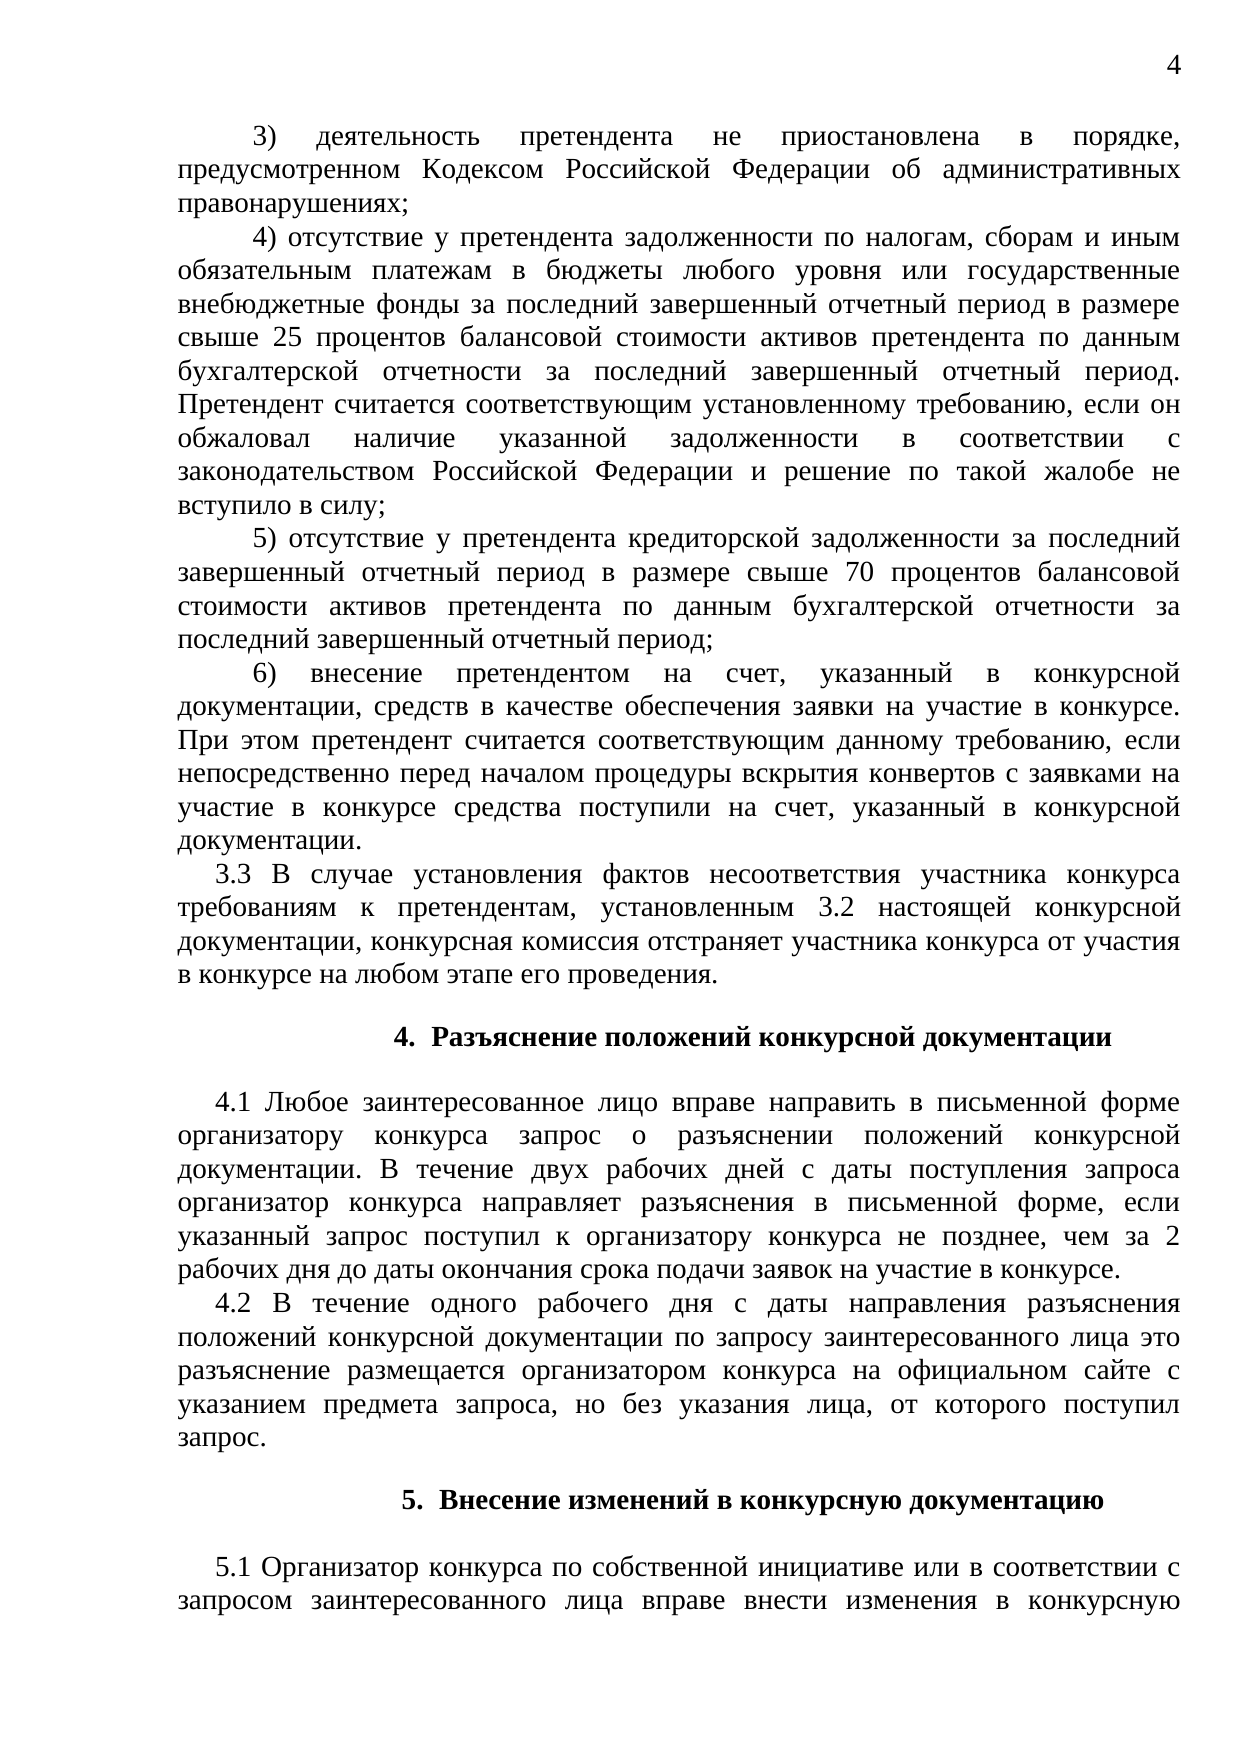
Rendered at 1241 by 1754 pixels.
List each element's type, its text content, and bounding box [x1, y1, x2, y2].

list Разъяснение положений конкурсной документации [325, 1021, 1181, 1053]
text 3.3 В случае установления фактов несоответствия участника конкурса требованиям к претендентам, установленным 3.2 настоящей конкурсной документации, конкурсная комиссия отстраняет участника конкурса от участия в конкурсе на любом этапе его проведения. [177, 856, 1181, 990]
text 4) отсутствие у претендента задолженности по налогам, сборам и иным обязательным платежам в бюджеты любого уровня или государственные внебюджетные фонды за последний завершенный отчетный период в размере свыше 25 процентов балансовой стоимости активов претендента по данным бухгалтерской отчетности за последний завершенный отчетный период. Претендент считается соответствующим установленному требованию, если он обжаловал наличие указанной задолженности в соответствии с законодательством Российской Федерации и решение по такой жалобе не вступило в силу; [177, 219, 1181, 521]
text 6) внесение претендентом на счет, указанный в конкурсной документации, средств в качестве обеспечения заявки на участие в конкурсе. При этом претендент считается соответствующим данному требованию, если непосредственно перед началом процедуры вскрытия конвертов с заявками на участие в конкурсе средства поступили на счет, указанный в конкурсной документации. [177, 655, 1181, 856]
text 4.1 Любое заинтересованное лицо вправе направить в письменной форме организатору конкурса запрос о разъяснении положений конкурсной документации. В течение двух рабочих дней с даты поступления запроса организатор конкурса направляет разъяснения в письменной форме, если указанный запрос поступил к организатору конкурса не позднее, чем за 2 рабочих дня до даты окончания срока подачи заявок на участие в конкурсе. [177, 1084, 1181, 1285]
list Внесение изменений в конкурсную документацию [325, 1484, 1181, 1515]
text 5) отсутствие у претендента кредиторской задолженности за последний завершенный отчетный период в размере свыше 70 процентов балансовой стоимости активов претендента по данным бухгалтерской отчетности за последний завершенный отчетный период; [177, 521, 1181, 655]
text 3) деятельность претендента не приостановлена в порядке, предусмотренном Кодексом Российской Федерации об административных правонарушениях; [177, 118, 1181, 219]
text 4.2 В течение одного рабочего дня с даты направления разъяснения положений конкурсной документации по запросу заинтересованного лица это разъяснение размещается организатором конкурса на официальном сайте с указанием предмета запроса, но без указания лица, от которого поступил запрос. [177, 1285, 1181, 1453]
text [177, 1549, 1181, 1616]
